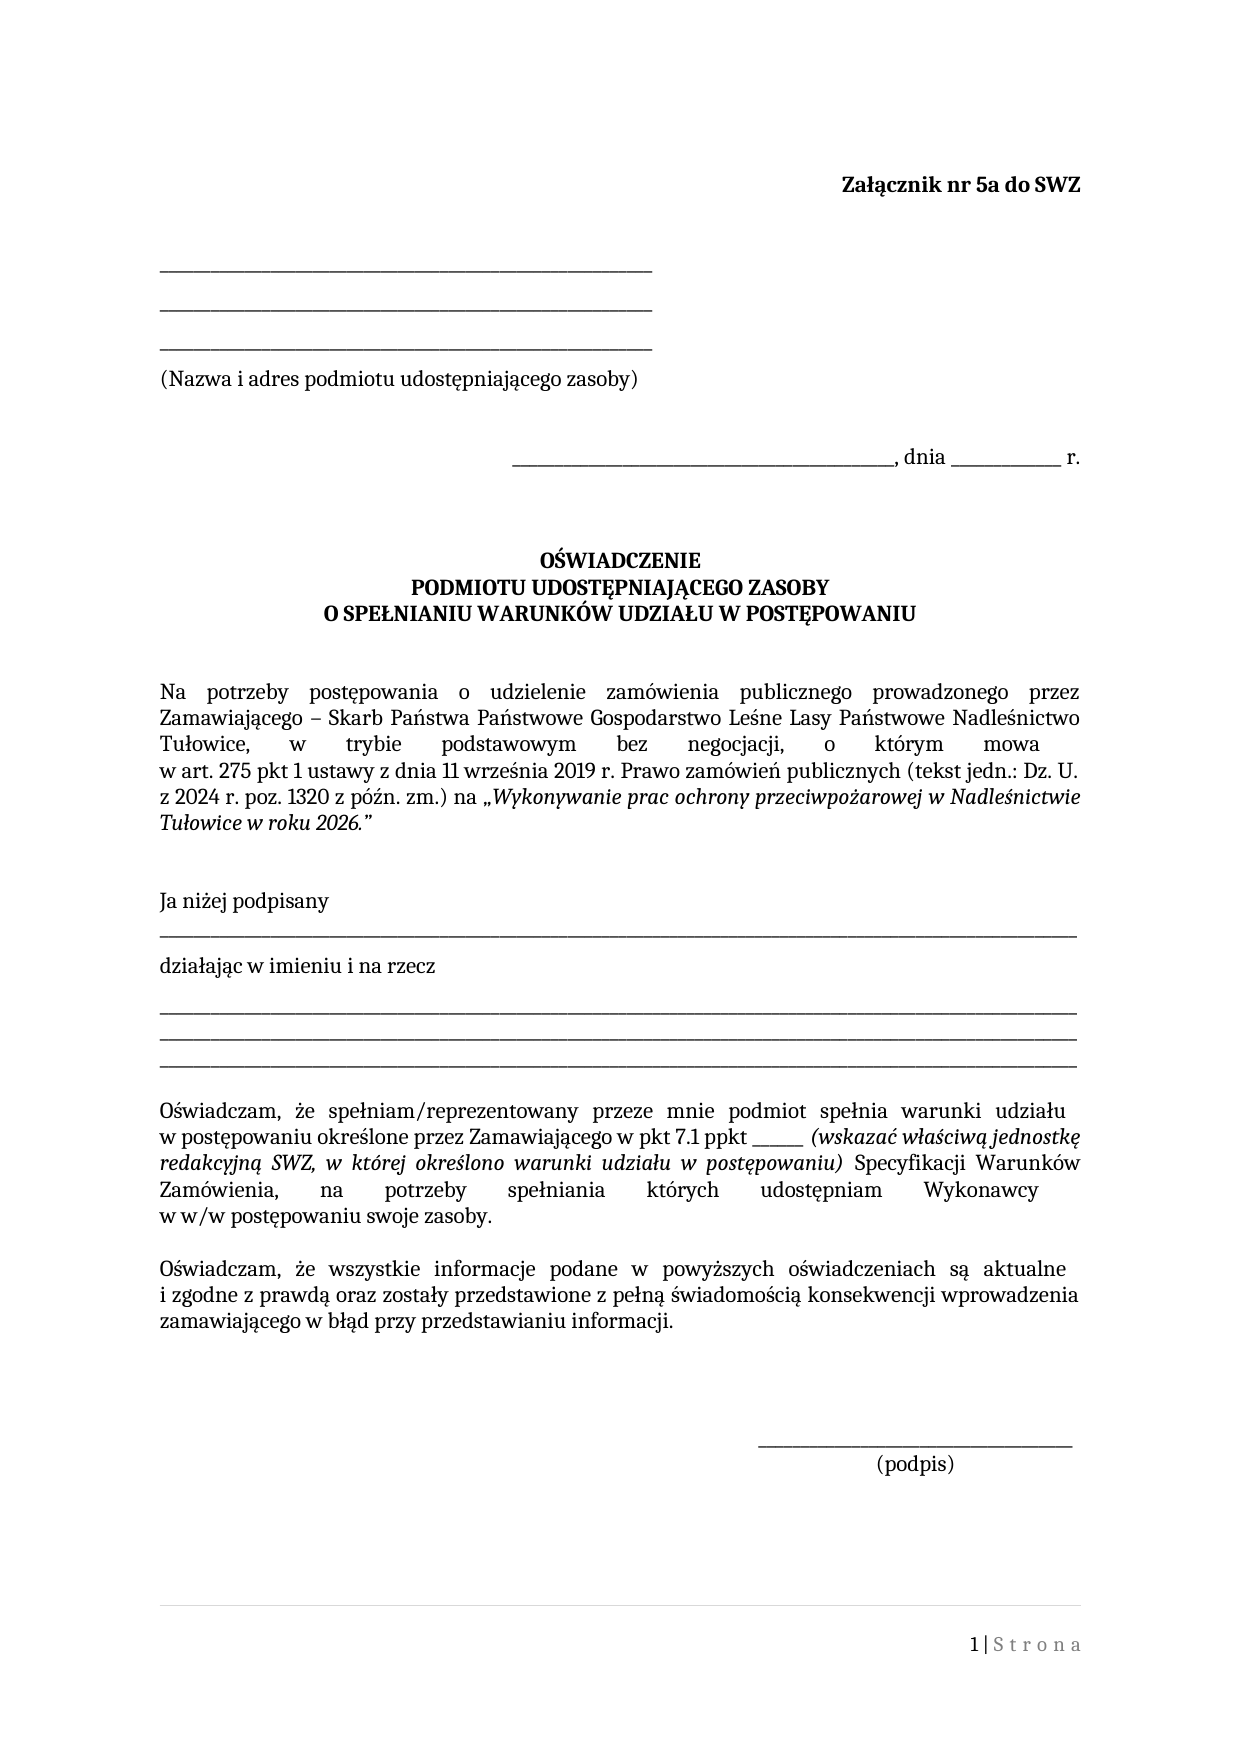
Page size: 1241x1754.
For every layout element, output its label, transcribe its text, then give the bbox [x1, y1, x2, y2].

text _____________________________________________, dnia _____________ r. [159, 444, 1081, 470]
text __________________________________________________________ [159, 250, 1081, 276]
text Oświadczam, że spełniam/reprezentowany przeze mnie podmiot spełnia warunki udziału w postępowaniu określone przez Zamawiającego w pkt 7.1 ppkt ______ (wskazać właściwą jednostkę redakcyjną SWZ, w której określono warunki udziału w postępowaniu) Specyfikacji Warunków Zamówienia, na potrzeby spełniania których udostępniam Wykonawcy w w/w postępowaniu swoje zasoby. [159, 1097, 1081, 1229]
text __________________________________________________________ [159, 288, 1081, 315]
text (Nazwa i adres podmiotu udostępniającego zasoby) [159, 366, 1081, 393]
text Ja niżej podpisany ____________________________________________________________________________________________________________ [159, 888, 1081, 941]
text __________________________________________________________ [159, 327, 1081, 354]
text OŚWIADCZENIE [159, 548, 1081, 574]
text ____________________________________________________________________________________________________________________________________________________________________________________________________________________________________________________________________________________________________________________________________ [159, 992, 1081, 1071]
text PODMIOTU UDOSTĘPNIAJĄCEGO ZASOBY O SPEŁNIANIU WARUNKÓW UDZIAŁU W POSTĘPOWANIU [159, 574, 1081, 627]
text Załącznik nr 5a do SWZ [159, 172, 1081, 198]
text Oświadczam, że wszystkie informacje podane w powyższych oświadczeniach są aktualne i zgodne z prawdą oraz zostały przedstawione z pełną świadomością konsekwencji wprowadzenia zamawiającego w błąd przy przedstawianiu informacji. [159, 1256, 1081, 1334]
text _____________________________________ (podpis) [750, 1425, 1081, 1477]
text działając w imieniu i na rzecz [159, 953, 1081, 979]
text Na potrzeby postępowania o udzielenie zamówienia publicznego prowadzonego przez Zamawiającego – Skarb Państwa Państwowe Gospodarstwo Leśne Lasy Państwowe Nadleśnictwo Tułowice, w trybie podstawowym bez negocjacji, o którym mowa w art. 275 pkt 1 ustawy z dnia 11 września 2019 r. Prawo zamówień publicznych (tekst jedn.: Dz. U. z 2024 r. poz. 1320 z późn. zm.) na „Wykonywanie prac ochrony przeciwpożarowej w Nadleśnictwie Tułowice w roku 2026.” [159, 678, 1081, 837]
